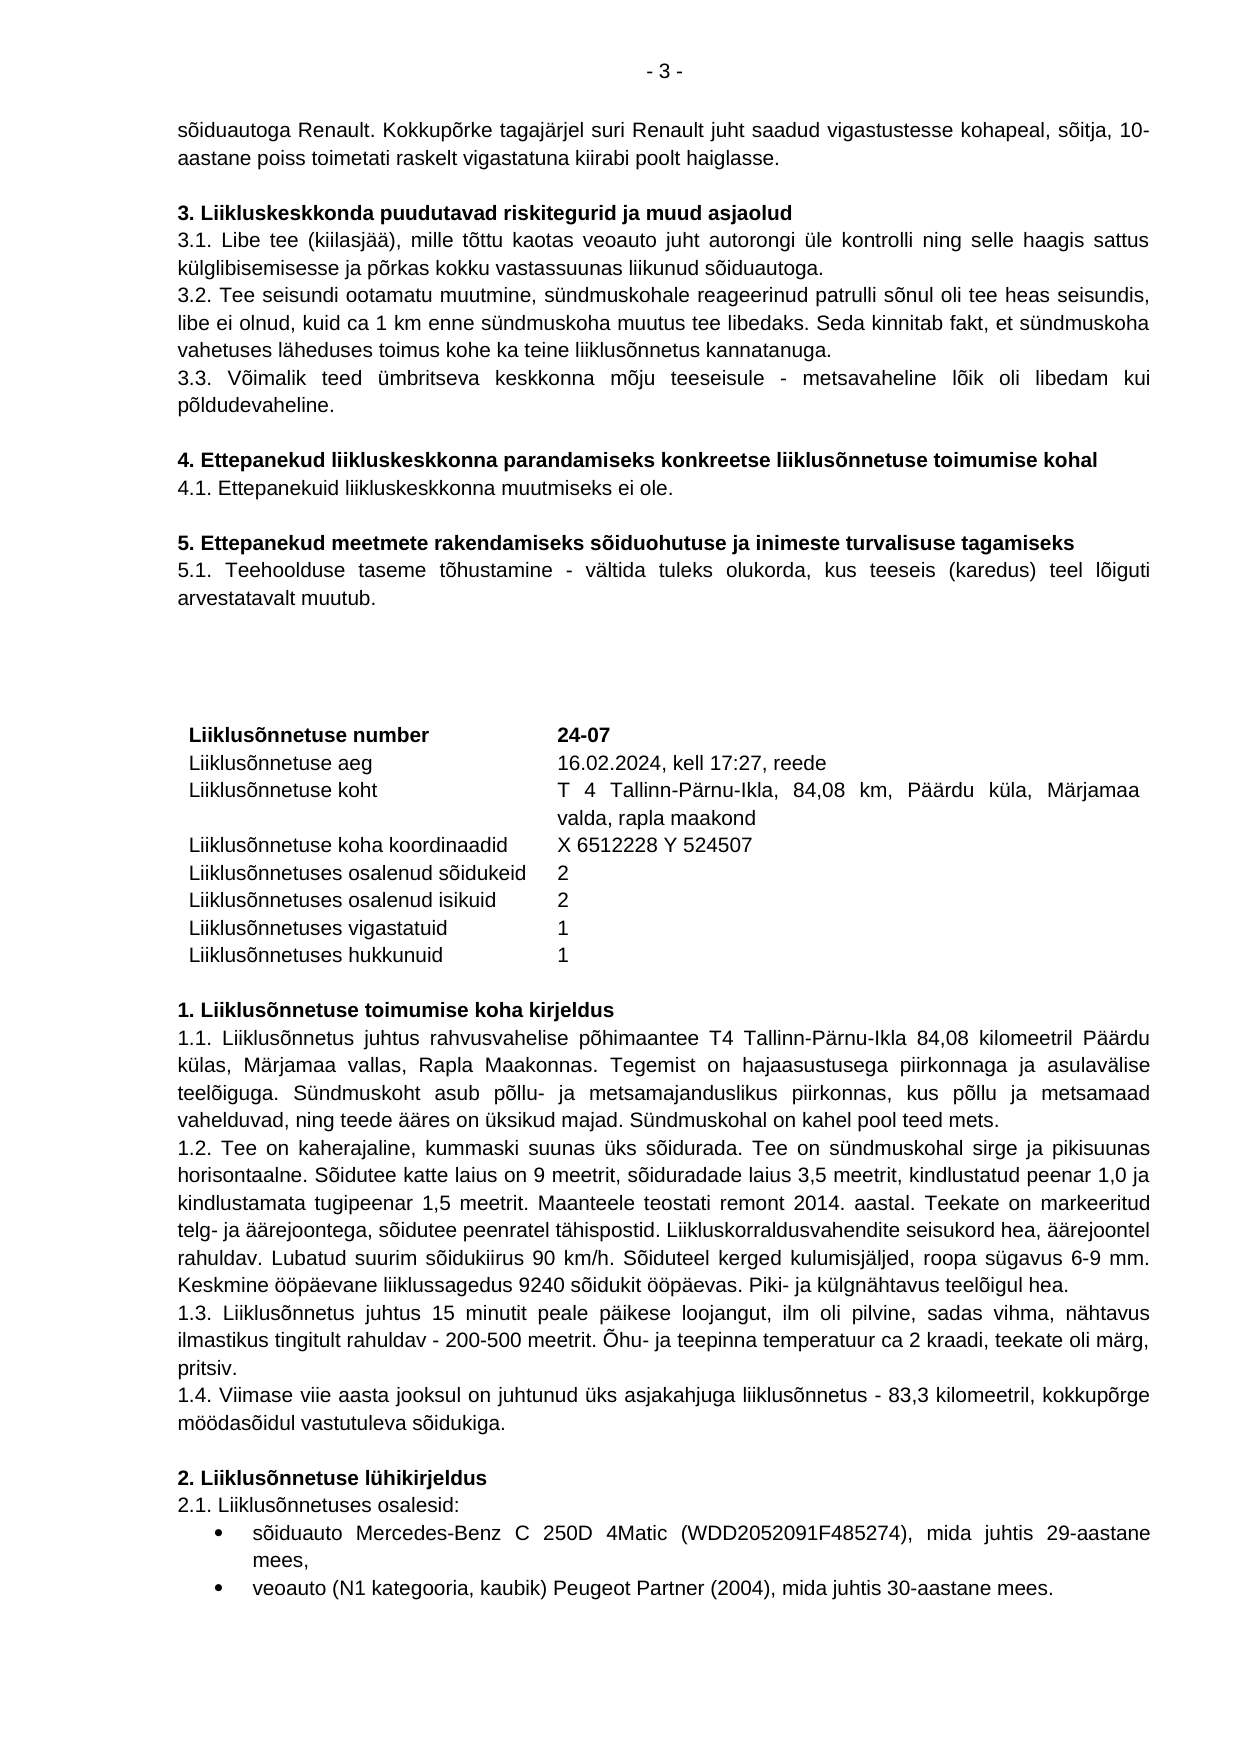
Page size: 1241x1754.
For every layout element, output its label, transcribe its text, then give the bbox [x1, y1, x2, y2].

table_cell Liiklusõnnetuses osalenud sõidukeid [177, 861, 546, 888]
table_cell Liiklusõnnetuses vigastatuid [177, 916, 546, 943]
table_cell 1 [546, 916, 1151, 943]
list sõiduauto Mercedes-Benz C 250D 4Matic (WDD2052091F485274), mida juhtis 29-aastane mees, [215, 1521, 1152, 1572]
table_cell Liiklusõnnetuse koht [177, 778, 546, 833]
text 5. Ettepanekud meetmete rakendamiseks sõiduohutuse ja inimeste turvalisuse tagamiseks [177, 531, 1152, 554]
table_cell Liiklusõnnetuses osalenud isikuid [177, 888, 546, 916]
table_cell Liiklusõnnetuse aeg [177, 751, 546, 778]
text 1.1. Liiklusõnnetus juhtus rahvusvahelise põhimaantee T4 Tallinn-Pärnu-Ikla 84,08 kilomeetril Päärdu külas, Märjamaa vallas, Rapla Maakonnas. Tegemist on hajaasustusega piirkonnaga ja asulavälise teelõiguga. Sündmuskoht asub põllu- ja metsamajanduslikus piirkonnas, kus põllu ja metsamaad vahelduvad, ning teede ääres on üksikud majad. Sündmuskohal on kahel pool teed mets. [177, 1026, 1152, 1132]
text 1.2. Tee on kaherajaline, kummaski suunas üks sõidurada. Tee on sündmuskohal sirge ja pikisuunas horisontaalne. Sõidutee katte laius on 9 meetrit, sõiduradade laius 3,5 meetrit, kindlustatud peenar 1,0 ja kindlustamata tugipeenar 1,5 meetrit. Maanteele teostati remont 2014. aastal. Teekate on markeeritud telg- ja äärejoontega, sõidutee peenratel tähispostid. Liikluskorraldusvahendite seisukord hea, äärejoontel rahuldav. Lubatud suurim sõidukiirus 90 km/h. Sõiduteel kerged kulumisjäljed, roopa sügavus 6-9 mm. Keskmine ööpäevane liiklussagedus 9240 sõidukit ööpäevas. Piki- ja külgnähtavus teelõigul hea. [177, 1136, 1152, 1297]
table_cell 2 [546, 888, 1151, 916]
text 1.3. Liiklusõnnetus juhtus 15 minutit peale päikese loojangut, ilm oli pilvine, sadas vihma, nähtavus ilmastikus tingitult rahuldav - 200-500 meetrit. Õhu- ja teepinna temperatuur ca 2 kraadi, teekate oli märg, pritsiv. [177, 1301, 1152, 1379]
text 3.3. Võimalik teed ümbritseva keskkonna mõju teeseisule - metsavaheline lõik oli libedam kui põldudevaheline. [177, 366, 1152, 417]
table_cell Liiklusõnnetuse koha koordinaadid [177, 833, 546, 861]
table_cell 16.02.2024, kell 17:27, reede [546, 751, 1151, 778]
table_header 24-07 [546, 723, 1151, 751]
text 3. Liikluskeskkonda puudutavad riskitegurid ja muud asjaolud [177, 201, 1152, 224]
table_header Liiklusõnnetuse number [177, 723, 546, 751]
text 2.1. Liiklusõnnetuses osalesid: [177, 1493, 1152, 1517]
text 3.2. Tee seisundi ootamatu muutmine, sündmuskohale reageerinud patrulli sõnul oli tee heas seisundis, libe ei olnud, kuid ca 1 km enne sündmuskoha muutus tee libedaks. Seda kinnitab fakt, et sündmuskoha vahetuses läheduses toimus kohe ka teine liiklusõnnetus kannatanuga. [177, 283, 1152, 362]
table_cell Liiklusõnnetuses hukkunuid [177, 943, 546, 971]
text 4. Ettepanekud liikluskeskkonna parandamiseks konkreetse liiklusõnnetuse toimumise kohal [177, 448, 1152, 472]
table_cell T 4 Tallinn-Pärnu-Ikla, 84,08 km, Päärdu küla, Märjamaa valda, rapla maakond [546, 778, 1151, 833]
text 2. Liiklusõnnetuse lühikirjeldus [177, 1466, 1152, 1489]
table_cell 2 [546, 861, 1151, 888]
list veoauto (N1 kategooria, kaubik) Peugeot Partner (2004), mida juhtis 30-aastane mees. [215, 1576, 1152, 1600]
text 1.4. Viimase viie aasta jooksul on juhtunud üks asjakahjuga liiklusõnnetus - 83,3 kilomeetril, kokkupõrge möödasõidul vastutuleva sõidukiga. [177, 1383, 1152, 1434]
table_cell X 6512228 Y 524507 [546, 833, 1151, 861]
text 1. Liiklusõnnetuse toimumise koha kirjeldus [177, 998, 1152, 1022]
text 3.1. Libe tee (kiilasjää), mille tõttu kaotas veoauto juht autorongi üle kontrolli ning selle haagis sattus külglibisemisesse ja põrkas kokku vastassuunas liikunud sõiduautoga. [177, 228, 1152, 279]
table_cell 1 [546, 943, 1151, 971]
text 5.1. Teehoolduse taseme tõhustamine - vältida tuleks olukorda, kus teeseis (karedus) teel lõiguti arvestatavalt muutub. [177, 558, 1152, 609]
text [177, 118, 1152, 169]
text 4.1. Ettepanekuid liikluskeskkonna muutmiseks ei ole. [177, 476, 1152, 499]
